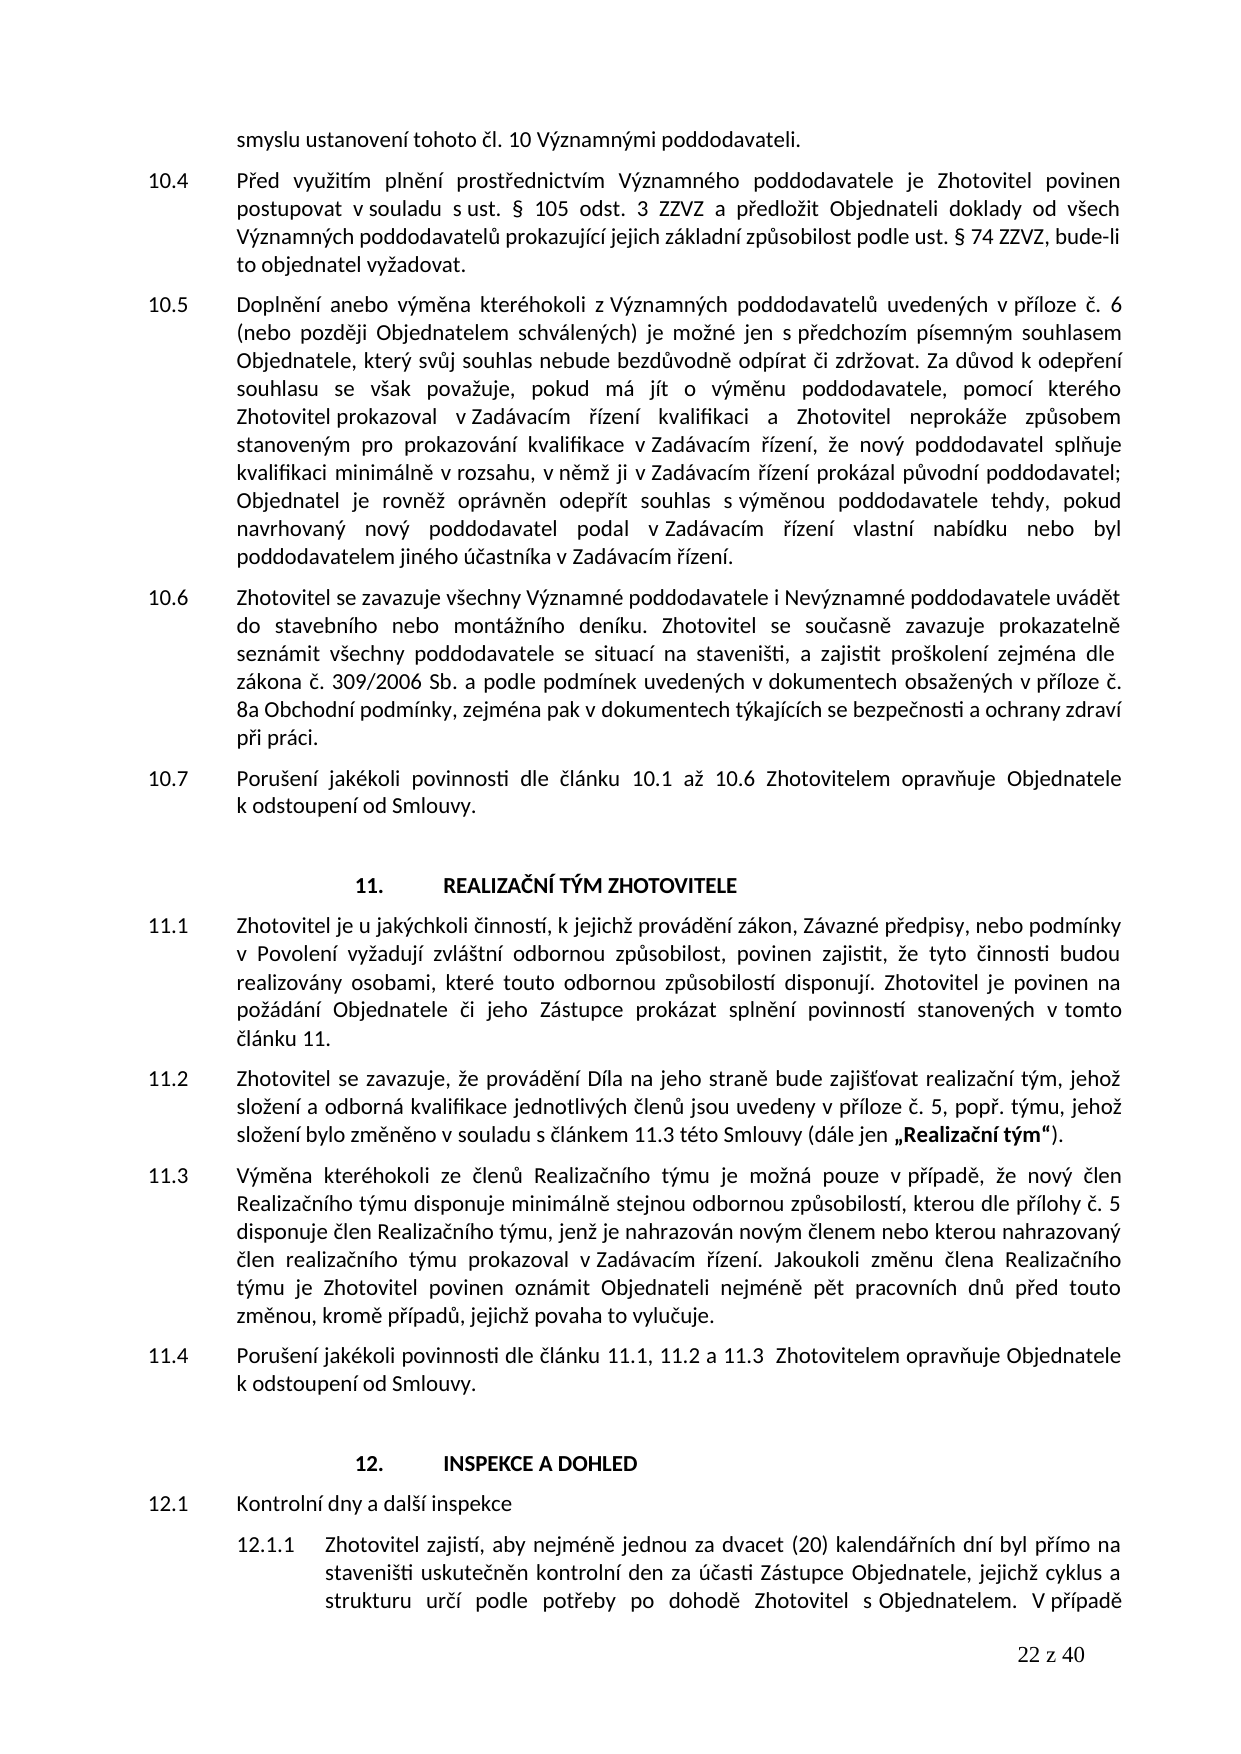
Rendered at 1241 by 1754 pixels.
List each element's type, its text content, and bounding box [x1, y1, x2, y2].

subtitle Kontrolní dny a další inspekce [148, 1489, 1122, 1517]
subtitle Výměna kteréhokoli ze členů Realizačního týmu je možná pouze v případě, že nový člen Realizačního týmu disponuje minimálně stejnou odbornou způsobilostí, kterou dle přílohy č. 5 disponuje člen Realizačního týmu, jenž je nahrazován novým členem nebo kterou nahrazovaný člen realizačního týmu prokazoval v Zadávacím řízení. Jakoukoli změnu člena Realizačního týmu je Zhotovitel povinen oznámit Objednateli nejméně pět pracovních dnů před touto změnou, kromě případů, jejichž povaha to vylučuje. [148, 1161, 1122, 1329]
subtitle realizační tým Zhotovitele [354, 871, 1122, 899]
subtitle Zhotovitel se zavazuje, že provádění Díla na jeho straně bude zajišťovat realizační tým, jehož složení a odborná kvalifikace jednotlivých členů jsou uvedeny v příloze č. 5, popř. týmu, jehož složení bylo změněno v souladu s článkem 11.3 této Smlouvy (dále jen „Realizační tým“). [148, 1064, 1122, 1148]
subtitle Před využitím plnění prostřednictvím Významného poddodavatele je Zhotovitel povinen postupovat v souladu s ust. § 105 odst. 3 ZZVZ a předložit Objednateli doklady od všech Významných poddodavatelů prokazující jejich základní způsobilost podle ust. § 74 ZZVZ, bude-li to objednatel vyžadovat. [148, 166, 1122, 278]
subtitle Doplnění anebo výměna kteréhokoli z Významných poddodavatelů uvedených v příloze č. 6 (nebo později Objednatelem schválených) je možné jen s předchozím písemným souhlasem Objednatele, který svůj souhlas nebude bezdůvodně odpírat či zdržovat. Za důvod k odepření souhlasu se však považuje, pokud má jít o výměnu poddodavatele, pomocí kterého Zhotovitel prokazoval v Zadávacím řízení kvalifikaci a Zhotovitel neprokáže způsobem stanoveným pro prokazování kvalifikace v Zadávacím řízení, že nový poddodavatel splňuje kvalifikaci minimálně v rozsahu, v němž ji v Zadávacím řízení prokázal původní poddodavatel; Objednatel je rovněž oprávněn odepřít souhlas s výměnou poddodavatele tehdy, pokud navrhovaný nový poddodavatel podal v Zadávacím řízení vlastní nabídku nebo byl poddodavatelem jiného účastníka v Zadávacím řízení. [148, 290, 1122, 571]
subtitle Inspekce a dohled [354, 1449, 1122, 1477]
subtitle Zhotovitel se zavazuje všechny Významné poddodavatele i Nevýznamné poddodavatele uvádět do stavebního nebo montážního deníku. Zhotovitel se současně zavazuje prokazatelně seznámit všechny poddodavatele se situací na staveništi, a zajistit proškolení zejména dle zákona č. 309/2006 Sb. a podle podmínek uvedených v dokumentech obsažených v příloze č. 8a Obchodní podmínky, zejména pak v dokumentech týkajících se bezpečnosti a ochrany zdraví při práci. [148, 583, 1122, 751]
subtitle Porušení jakékoli povinnosti dle článku 11.1, 11.2 a 11.3 Zhotovitelem opravňuje Objednatele k odstoupení od Smlouvy. [148, 1341, 1122, 1397]
subtitle Porušení jakékoli povinnosti dle článku 10.1 až 10.6 Zhotovitelem opravňuje Objednatele k odstoupení od Smlouvy. [148, 764, 1122, 820]
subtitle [148, 125, 1122, 153]
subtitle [236, 1530, 1122, 1614]
subtitle Zhotovitel je u jakýchkoli činností, k jejichž provádění zákon, Závazné předpisy, nebo podmínky v Povolení vyžadují zvláštní odbornou způsobilost, povinen zajistit, že tyto činnosti budou realizovány osobami, které touto odbornou způsobilostí disponují. Zhotovitel je povinen na požádání Objednatele či jeho Zástupce prokázat splnění povinností stanovených v tomto článku 11. [148, 912, 1122, 1052]
